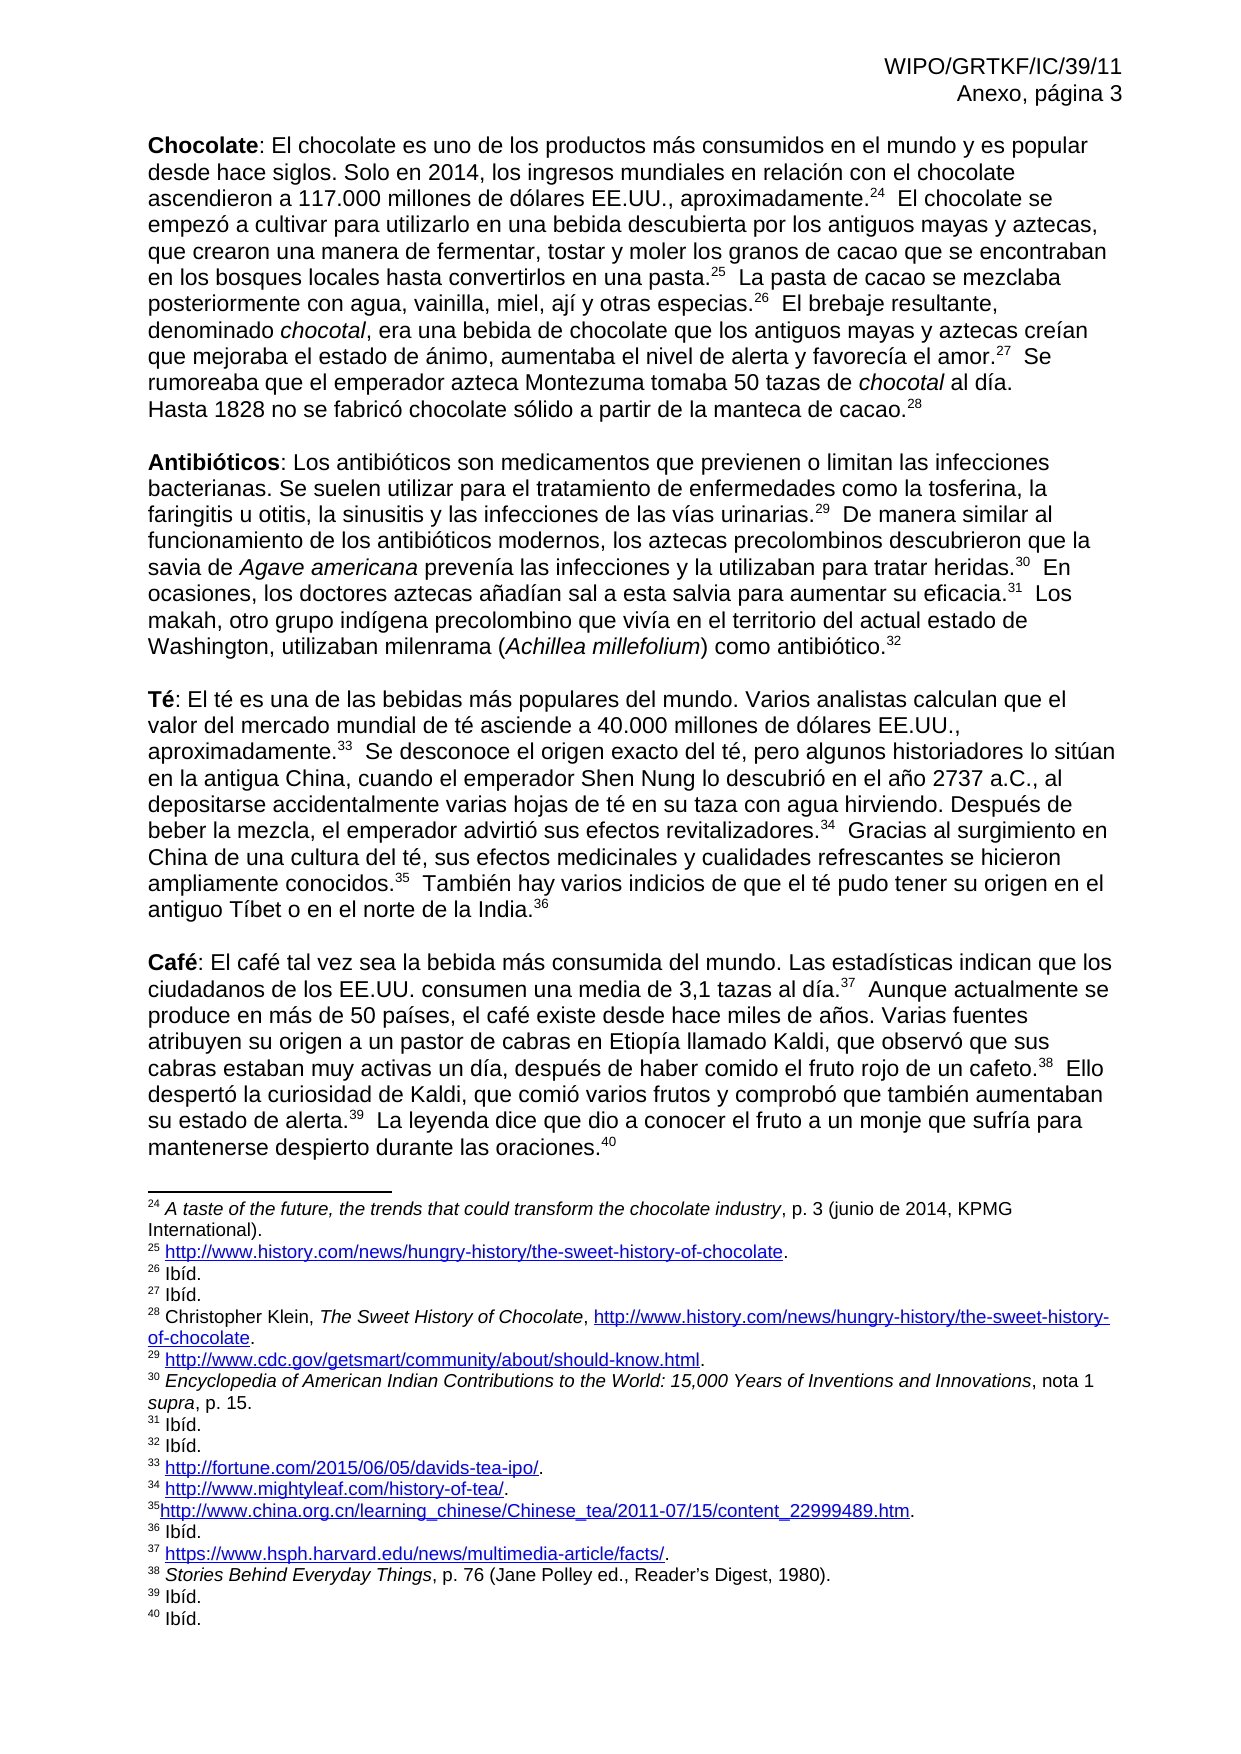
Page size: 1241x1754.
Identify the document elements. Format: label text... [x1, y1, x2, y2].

text Antibióticos: Los antibióticos son medicamentos que previenen o limitan las infecciones bacterianas. Se suelen utilizar para el tratamiento de enfermedades como la tosferina, la faringitis u otitis, la sinusitis y las infecciones de las vías urinarias. De manera similar al funcionamiento de los antibióticos modernos, los aztecas precolombinos descubrieron que la savia de Agave americana prevenía las infecciones y la utilizaban para tratar heridas. En ocasiones, los doctores aztecas añadían sal a esta salvia para aumentar su eficacia. Los makah, otro grupo indígena precolombino que vivía en el territorio del actual estado de Washington, utilizaban milenrama (Achillea millefolium) como antibiótico. [148, 448, 1122, 659]
text Té: El té es una de las bebidas más populares del mundo. Varios analistas calculan que el valor del mercado mundial de té asciende a 40.000 millones de dólares EE.UU., aproximadamente. Se desconoce el origen exacto del té, pero algunos historiadores lo sitúan en la antigua China, cuando el emperador Shen Nung lo descubrió en el año 2737 a.C., al depositarse accidentalmente varias hojas de té en su taza con agua hirviendo. Después de beber la mezcla, el emperador advirtió sus efectos revitalizadores. Gracias al surgimiento en China de una cultura del té, sus efectos medicinales y cualidades refrescantes se hicieron ampliamente conocidos. También hay varios indicios de que el té pudo tener su origen en el antiguo Tíbet o en el norte de la India. [148, 686, 1122, 923]
text Café: El café tal vez sea la bebida más consumida del mundo. Las estadísticas indican que los ciudadanos de los EE.UU. consumen una media de 3,1 tazas al día. Aunque actualmente se produce en más de 50 países, el café existe desde hace miles de años. Varias fuentes atribuyen su origen a un pastor de cabras en Etiopía llamado Kaldi, que observó que sus cabras estaban muy activas un día, después de haber comido el fruto rojo de un cafeto. Ello despertó la curiosidad de Kaldi, que comió varios frutos y comprobó que también aumentaban su estado de alerta. La leyenda dice que dio a conocer el fruto a un monje que sufría para mantenerse despierto durante las oraciones. [148, 949, 1122, 1160]
text Chocolate: El chocolate es uno de los productos más consumidos en el mundo y es popular desde hace siglos. Solo en 2014, los ingresos mundiales en relación con el chocolate ascendieron a 117.000 millones de dólares EE.UU., aproximadamente. El chocolate se empezó a cultivar para utilizarlo en una bebida descubierta por los antiguos mayas y aztecas, que crearon una manera de fermentar, tostar y moler los granos de cacao que se encontraban en los bosques locales hasta convertirlos en una pasta. La pasta de cacao se mezclaba posteriormente con agua, vainilla, miel, ají y otras especias. El brebaje resultante, denominado chocotal, era una bebida de chocolate que los antiguos mayas y aztecas creían que mejoraba el estado de ánimo, aumentaba el nivel de alerta y favorecía el amor. Se rumoreaba que el emperador azteca Montezuma tomaba 50 tazas de chocotal al día. Hasta 1828 no se fabricó chocolate sólido a partir de la manteca de cacao. [148, 132, 1122, 422]
